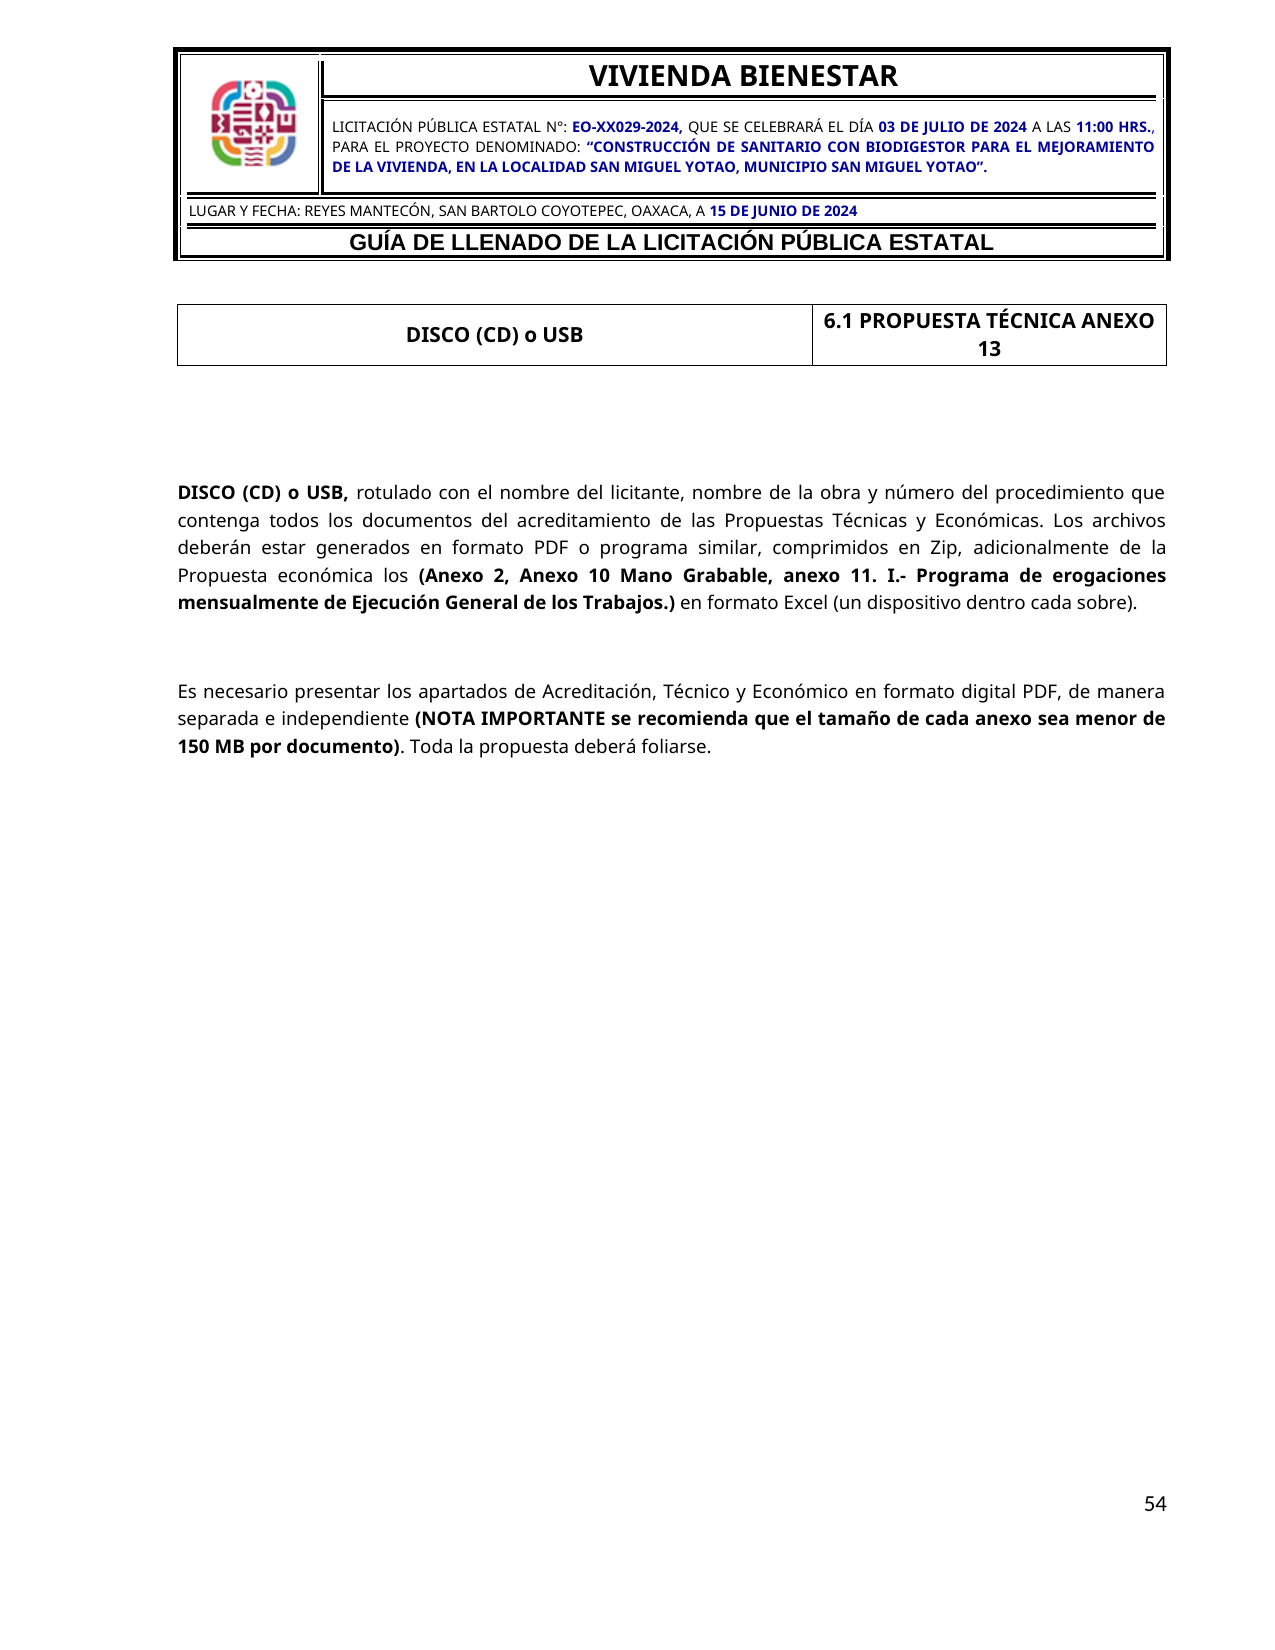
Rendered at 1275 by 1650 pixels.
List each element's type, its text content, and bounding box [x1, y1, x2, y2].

text DISCO (CD) o USB, rotulado con el nombre del licitante, nombre de la obra y número del procedimiento que contenga todos los documentos del acreditamiento de las Propuestas Técnicas y Económicas. Los archivos deberán estar generados en formato PDF o programa similar, comprimidos en Zip, adicionalmente de la Propuesta económica los (Anexo 2, Anexo 10 Mano Grabable, anexo 11. I.- Programa de erogaciones mensualmente de Ejecución General de los Trabajos.) en formato Excel (un dispositivo dentro cada sobre). [177, 480, 1167, 615]
table_header DISCO (CD) o USB [178, 305, 812, 365]
picture [200, 73, 307, 172]
table_header 6.1 PROPUESTA TÉCNICA ANEXO 13 [813, 305, 1166, 365]
text Es necesario presentar los apartados de Acreditación, Técnico y Económico en formato digital PDF, de manera separada e independiente (NOTA IMPORTANTE se recomienda que el tamaño de cada anexo sea menor de 150 MB por documento). Toda la propuesta deberá foliarse. [177, 678, 1167, 758]
